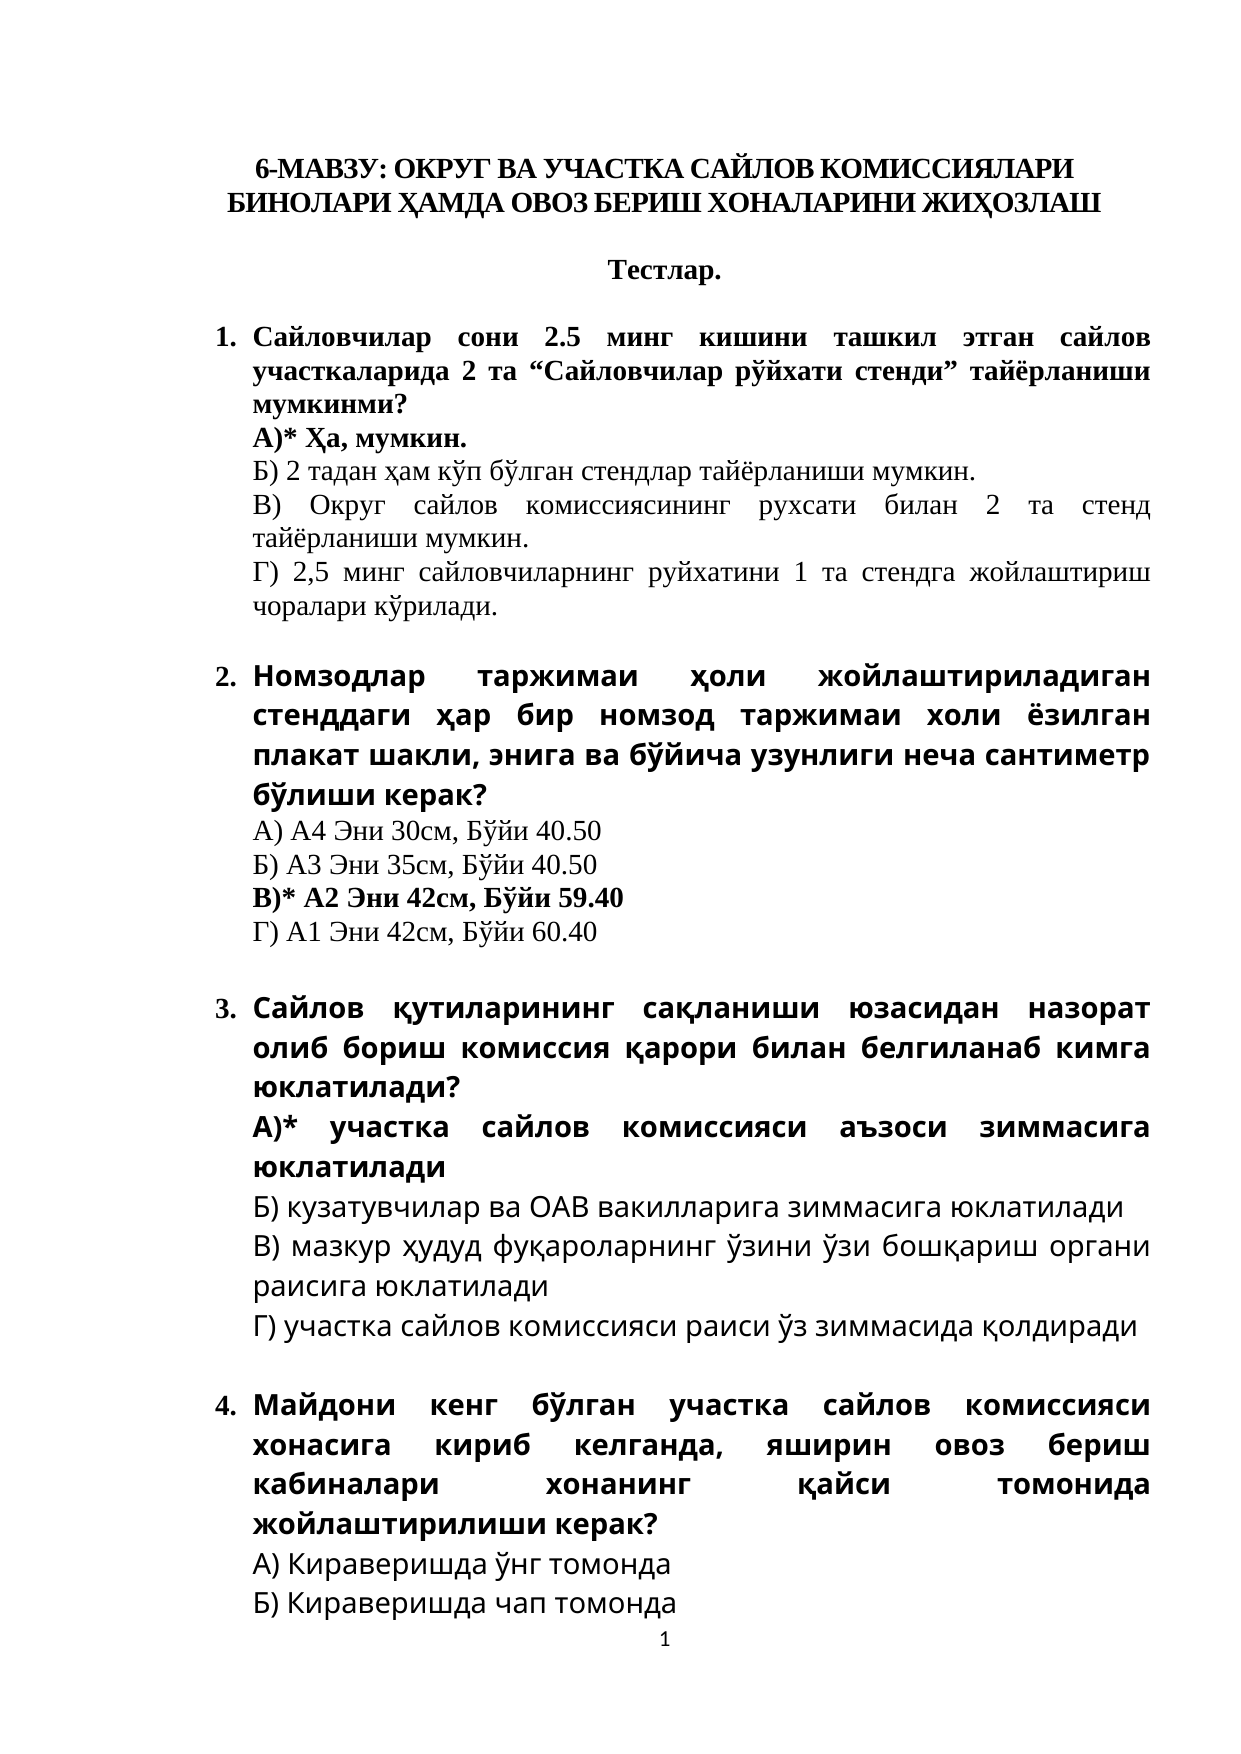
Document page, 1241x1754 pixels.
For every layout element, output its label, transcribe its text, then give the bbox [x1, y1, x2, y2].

list Б) Кираверишда чап томонда [252, 1583, 1152, 1622]
list Сайлов қутиларининг сақланиши юзасидан назорат олиб бориш комиссия қарори билан белгиланаб кимга юклатилади? [215, 987, 1152, 1106]
list В) Округ сайлов комиссиясининг рухсати билан 2 та стенд тайёрланиши мумкин. [252, 487, 1152, 554]
list Сайловчилар сони 2.5 минг кишини ташкил этган сайлов участкаларида 2 та “Сайловчилар рўйхати стенди” тайёрланиши мумкинми? [215, 319, 1152, 420]
list Б) 2 тадан ҳам кўп бўлган стендлар тайёрланиши мумкин. [252, 453, 1152, 487]
list Г) 2,5 минг сайловчиларнинг руйхатини 1 та стендга жойлаштириш чоралари кўрилади. [252, 554, 1152, 621]
list Г) А1 Эни 42см, Бўйи 60.40 [252, 914, 1152, 948]
text 6-МАВЗУ: ОКРУГ ВА УЧАСТКА САЙЛОВ КОМИССИЯЛАРИ БИНОЛАРИ ҲАМДА ОВОЗ БЕРИШ ХОНАЛАРИНИ ЖИҲОЗЛАШ [177, 152, 1152, 219]
list В) мазкур ҳудуд фуқароларнинг ўзини ўзи бошқариш органи раисига юклатилади [252, 1226, 1152, 1305]
list А)* Ҳа, мумкин. [252, 420, 1152, 453]
list Номзодлар таржимаи ҳоли жойлаштириладиган стенддаги ҳар бир номзод таржимаи холи ёзилган плакат шакли, энига ва бўйича узунлиги неча сантиметр бўлиши керак? [215, 655, 1152, 813]
list Г) участка сайлов комиссияси раиси ўз зиммасида қолдиради [252, 1305, 1152, 1344]
list Майдони кенг бўлган участка сайлов комиссияси хонасига кириб келганда, яширин овоз бериш кабиналари хонанинг қайси томонида жойлаштирилиши керак? [215, 1384, 1152, 1543]
list А) Кираверишда ўнг томонда [252, 1543, 1152, 1583]
text Тестлар. [177, 252, 1152, 286]
list А)* участка сайлов комиссияси аъзоси зиммасига юклатилади [252, 1106, 1152, 1186]
list А) А4 Эни 30см, Бўйи 40.50 [252, 813, 1152, 847]
list Б) кузатувчилар ва ОАВ вакилларига зиммасига юклатилади [252, 1186, 1152, 1226]
list Б) А3 Эни 35см, Бўйи 40.50 [252, 847, 1152, 881]
list В)* А2 Эни 42см, Бўйи 59.40 [252, 881, 1152, 914]
